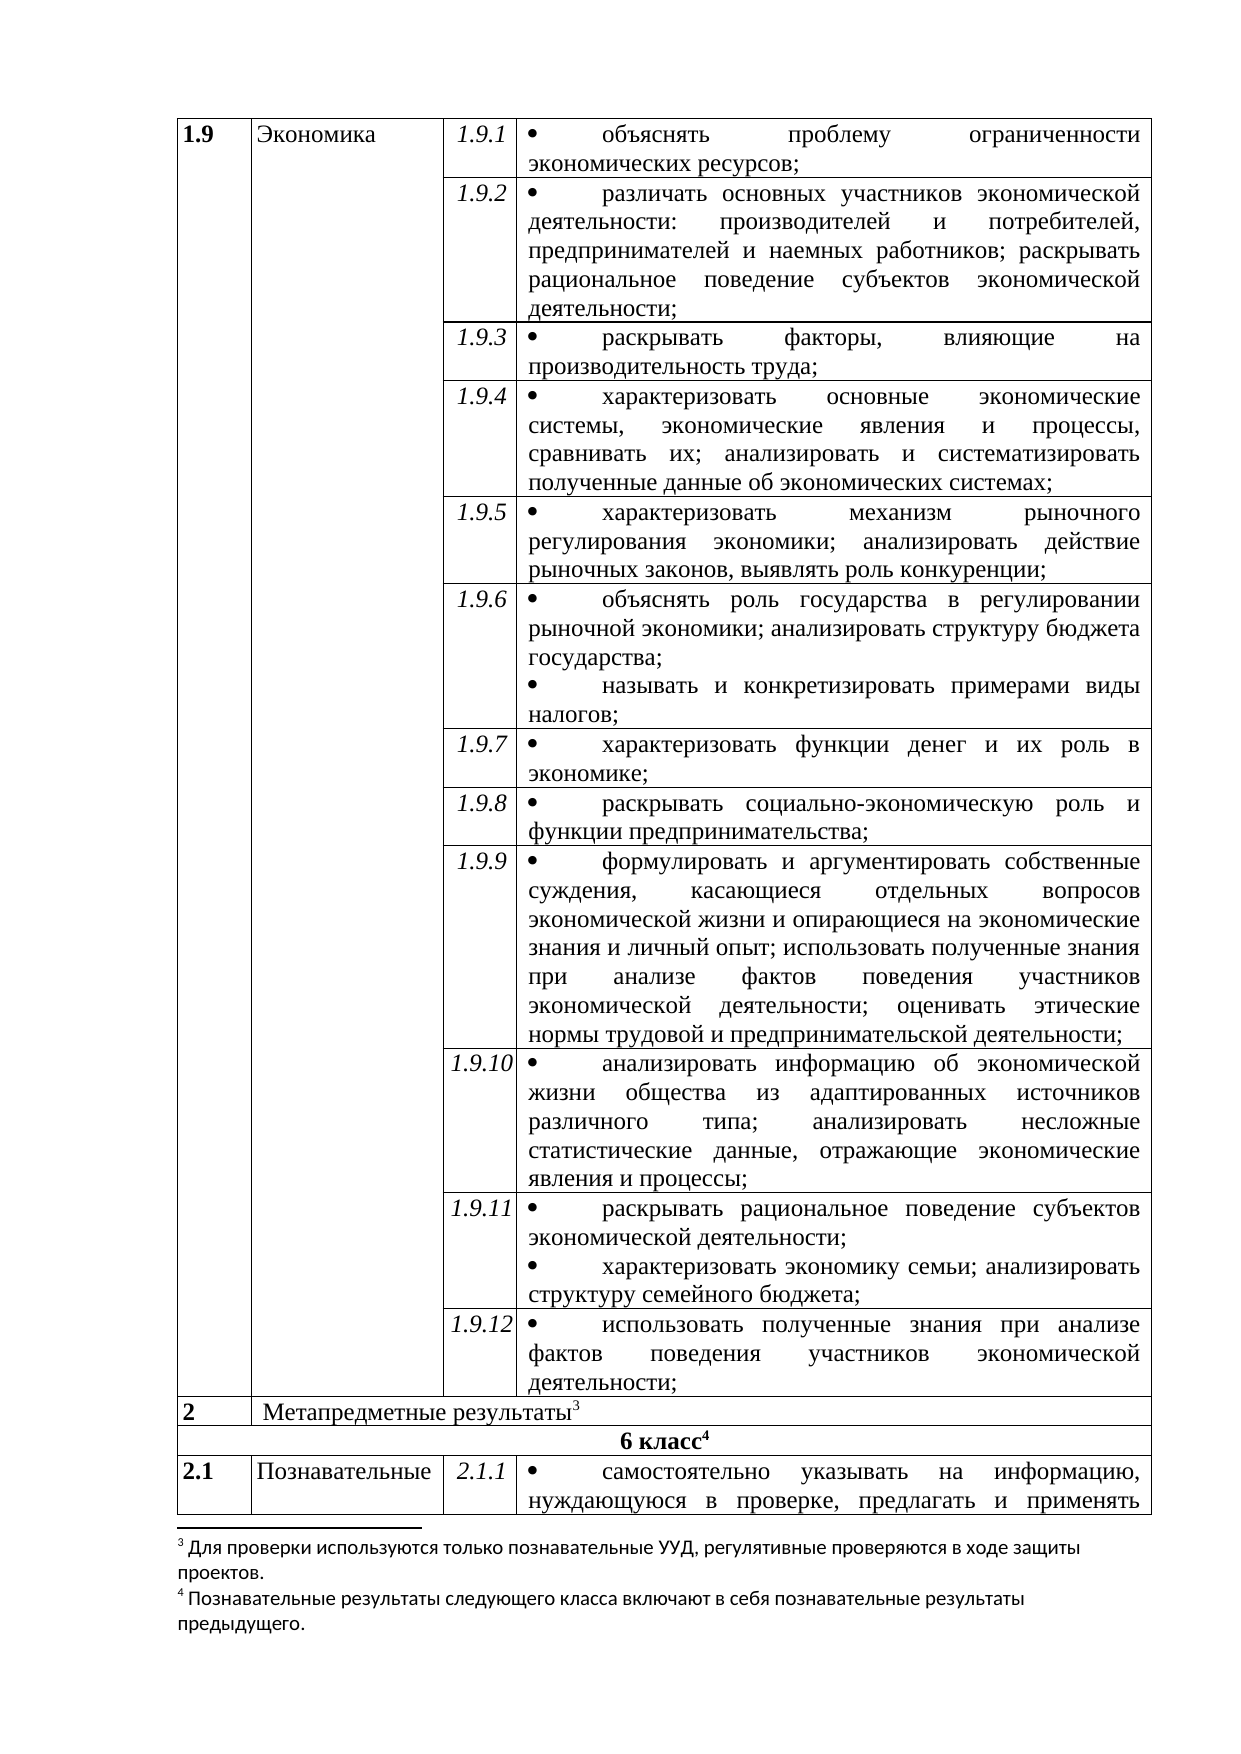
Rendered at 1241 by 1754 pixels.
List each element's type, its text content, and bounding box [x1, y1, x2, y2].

table_cell раскрывать социально-экономическую роль и функции предпринимательства; [517, 788, 1151, 845]
table_cell 2 [178, 1397, 251, 1425]
table_cell характеризовать функции денег и их роль в экономике; [517, 729, 1151, 787]
table_cell Экономика [252, 119, 443, 1396]
table_cell 1.9.12 [444, 1309, 516, 1396]
table_cell 1.9.11 [444, 1193, 516, 1308]
table_cell 1.9.1 [444, 119, 516, 177]
table_cell 1.9.9 [444, 846, 516, 1047]
table_cell объяснять проблему ограниченности экономических ресурсов; [517, 119, 1151, 177]
table_cell 1.9.8 [444, 788, 516, 845]
table_cell 1.9.5 [444, 497, 516, 583]
table_cell раскрывать факторы, влияющие на производительность труда; [517, 323, 1151, 380]
table_cell Познавательные [252, 1456, 443, 1514]
table_cell использовать полученные знания при анализе фактов поведения участников экономической деятельности; [517, 1309, 1151, 1396]
table_cell характеризовать механизм рыночного регулирования экономики; анализировать действие рыночных законов, выявлять роль конкуренции; [517, 497, 1151, 583]
table_cell характеризовать основные экономические системы, экономические явления и процессы, сравнивать их; анализировать и систематизировать полученные данные об экономических системах; [517, 381, 1151, 496]
table_cell 1.9.4 [444, 381, 516, 496]
table_cell анализировать информацию об экономической жизни общества из адаптированных источников различного типа; анализировать несложные статистические данные, отражающие экономические явления и процессы; [517, 1049, 1151, 1192]
table_cell 2.1.1 [444, 1456, 516, 1514]
table_cell 1.9 [178, 119, 251, 1396]
table_cell раскрывать рациональное поведение субъектов экономической деятельности; характеризовать экономику семьи; анализировать структуру семейного бюджета; [517, 1193, 1151, 1308]
table_cell 2.1 [178, 1456, 251, 1514]
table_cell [517, 1456, 1151, 1514]
table_cell 6 класс [178, 1426, 1151, 1455]
table_cell 1.9.7 [444, 729, 516, 787]
table_cell 1.9.2 [444, 178, 516, 321]
table_cell 1.9.3 [444, 323, 516, 380]
table_cell различать основных участников экономической деятельности: производителей и потребителей, предпринимателей и наемных работников; раскрывать рациональное поведение субъектов экономической деятельности; [517, 178, 1151, 321]
table_cell 1.9.10 [444, 1049, 516, 1192]
table_cell 1.9.6 [444, 584, 516, 728]
table_cell Метапредметные результаты [252, 1397, 1151, 1425]
table_cell формулировать и аргументировать собственные суждения, касающиеся отдельных вопросов экономической жизни и опирающиеся на экономические знания и личный опыт; использовать полученные знания при анализе фактов поведения участников экономической деятельности; оценивать этические нормы трудовой и предпринимательской деятельности; [517, 846, 1151, 1047]
table_cell объяснять роль государства в регулировании рыночной экономики; анализировать структуру бюджета государства; называть и конкретизировать примерами виды налогов; [517, 584, 1151, 728]
